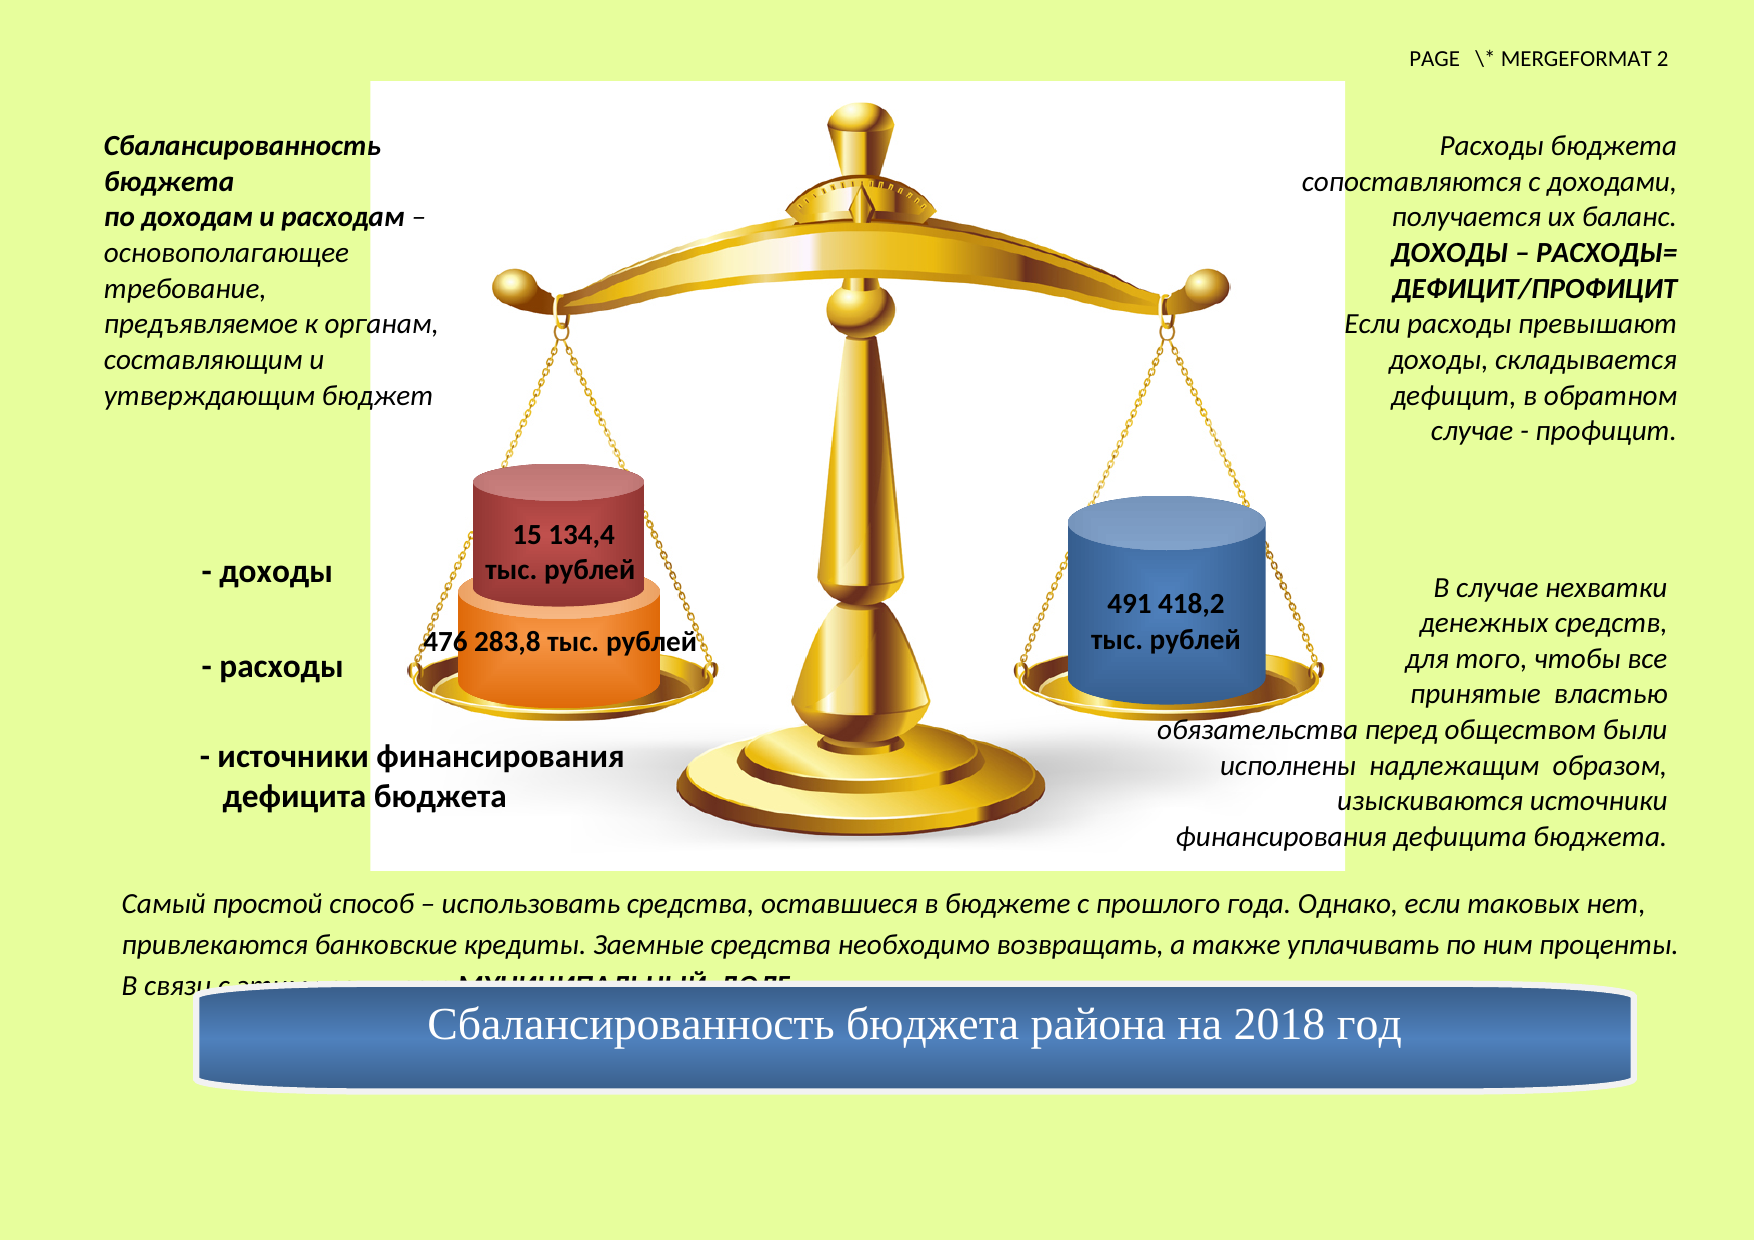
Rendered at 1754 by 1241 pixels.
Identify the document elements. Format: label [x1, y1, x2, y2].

picture [370, 321, 377, 331]
picture [372, 214, 379, 223]
picture [370, 81, 1346, 871]
